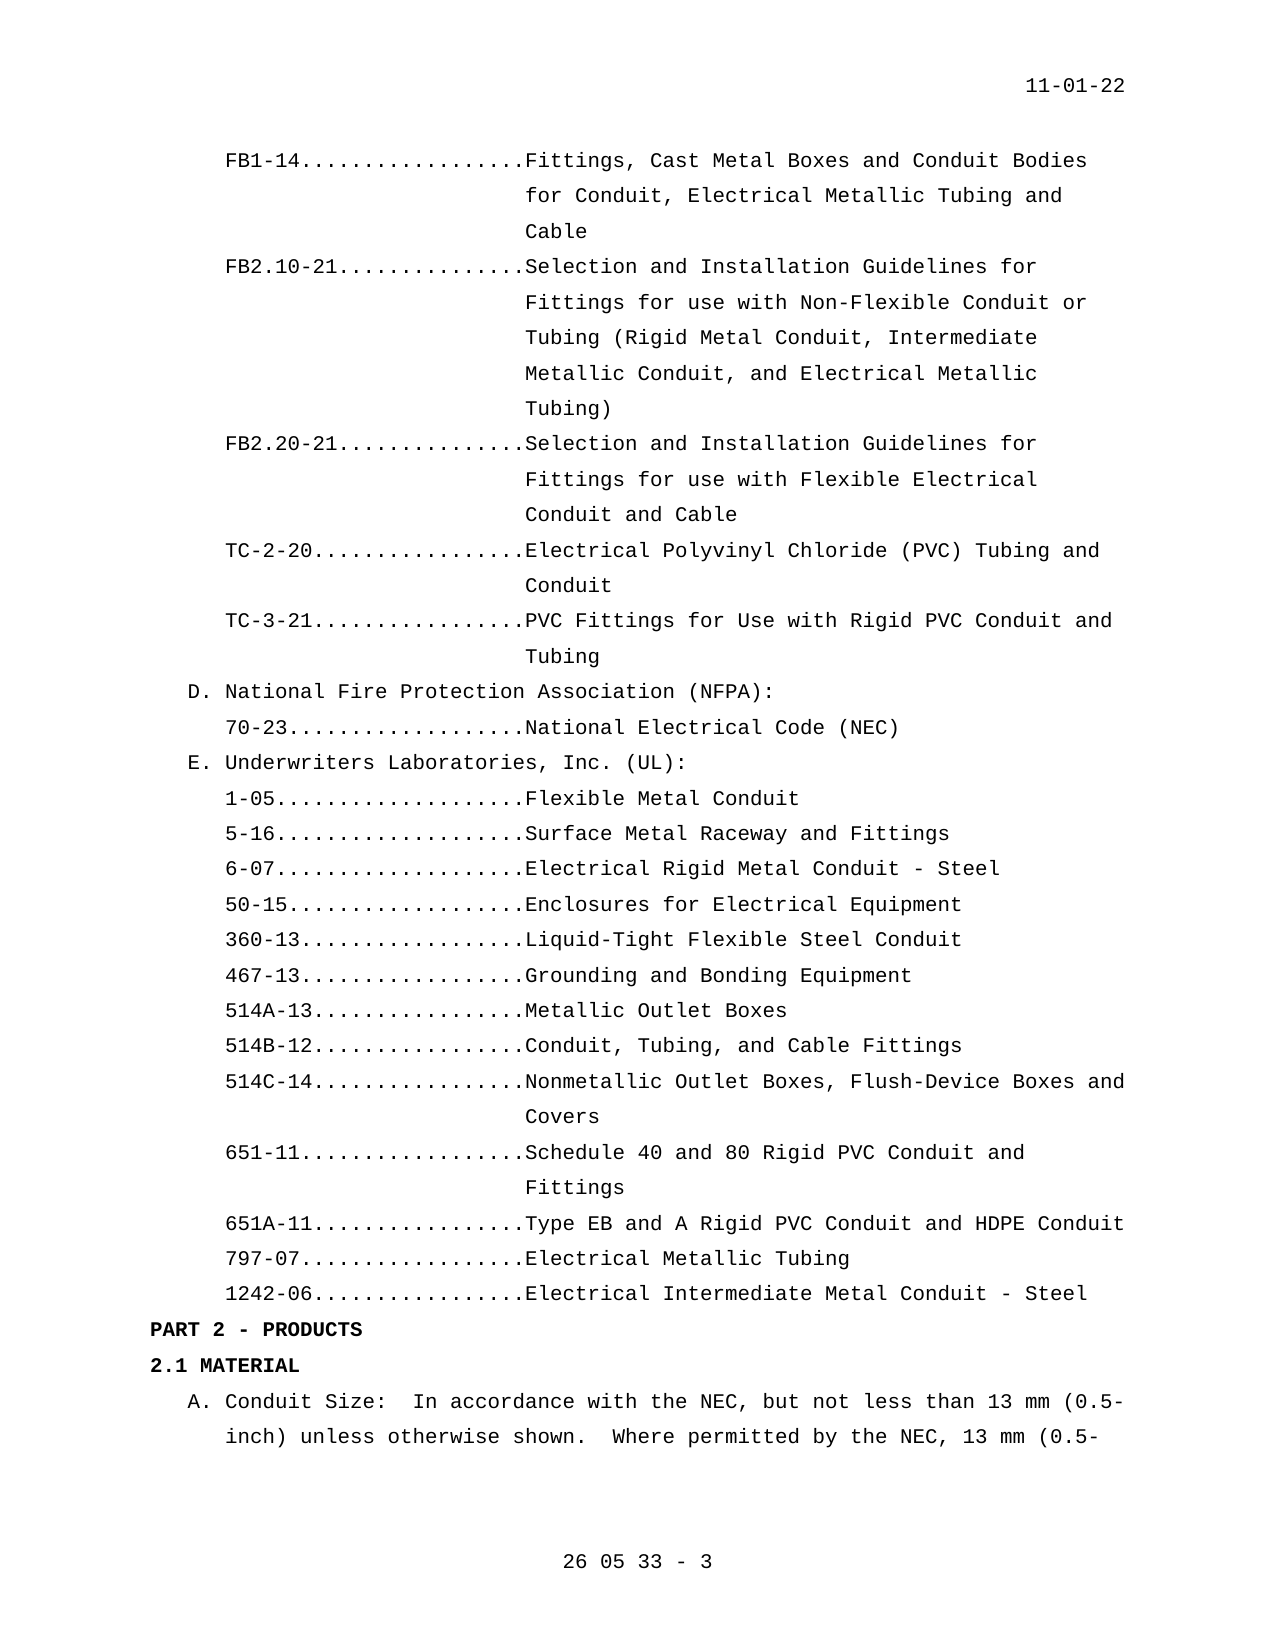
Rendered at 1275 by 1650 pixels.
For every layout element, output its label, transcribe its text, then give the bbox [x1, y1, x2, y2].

text E. Underwriters Laboratories, Inc. (UL): [187, 752, 1125, 776]
text D. National Fire Protection Association (NFPA): [187, 681, 1125, 705]
text 514A-13 Metallic Outlet Boxes [225, 1000, 1125, 1024]
text 50-15 Enclosures for Electrical Equipment [225, 894, 1125, 917]
text 467-13 Grounding and Bonding Equipment [225, 964, 1125, 988]
text FB2.10-21 Selection and Installation Guidelines for Fittings for use with Non-Flexible Conduit or Tubing (Rigid Metal Conduit, Intermediate Metallic Conduit, and Electrical Metallic Tubing) [225, 256, 1125, 422]
text 1-05 Flexible Metal Conduit [225, 787, 1125, 811]
text 651-11 Schedule 40 and 80 Rigid PVC Conduit and Fittings [225, 1142, 1125, 1201]
text 2.1 MATERIAL [150, 1355, 1125, 1378]
text 514C-14 Nonmetallic Outlet Boxes, Flush-Device Boxes and Covers [225, 1071, 1125, 1130]
text 797-07 Electrical Metallic Tubing [225, 1248, 1125, 1272]
text 651A-11 Type EB and A Rigid PVC Conduit and HDPE Conduit [225, 1212, 1125, 1236]
text TC-3-21 PVC Fittings for Use with Rigid PVC Conduit and Tubing [225, 610, 1125, 669]
text FB1-14 Fittings, Cast Metal Boxes and Conduit Bodies for Conduit, Electrical Metallic Tubing and Cable [225, 150, 1125, 244]
text PART 2 - PRODUCTS [150, 1319, 1125, 1342]
text 514B-12 Conduit, Tubing, and Cable Fittings [225, 1035, 1125, 1059]
text 5-16 Surface Metal Raceway and Fittings [225, 823, 1125, 847]
text TC-2-20 Electrical Polyvinyl Chloride (PVC) Tubing and Conduit [225, 539, 1125, 599]
text FB2.20-21 Selection and Installation Guidelines for Fittings for use with Flexible Electrical Conduit and Cable [225, 433, 1125, 528]
text 1242-06 Electrical Intermediate Metal Conduit - Steel [225, 1283, 1125, 1307]
text 6-07 Electrical Rigid Metal Conduit - Steel [225, 858, 1125, 882]
text 360-13 Liquid-Tight Flexible Steel Conduit [225, 929, 1125, 953]
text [187, 1391, 1125, 1450]
text 70-23 National Electrical Code (NEC) [225, 717, 1125, 740]
